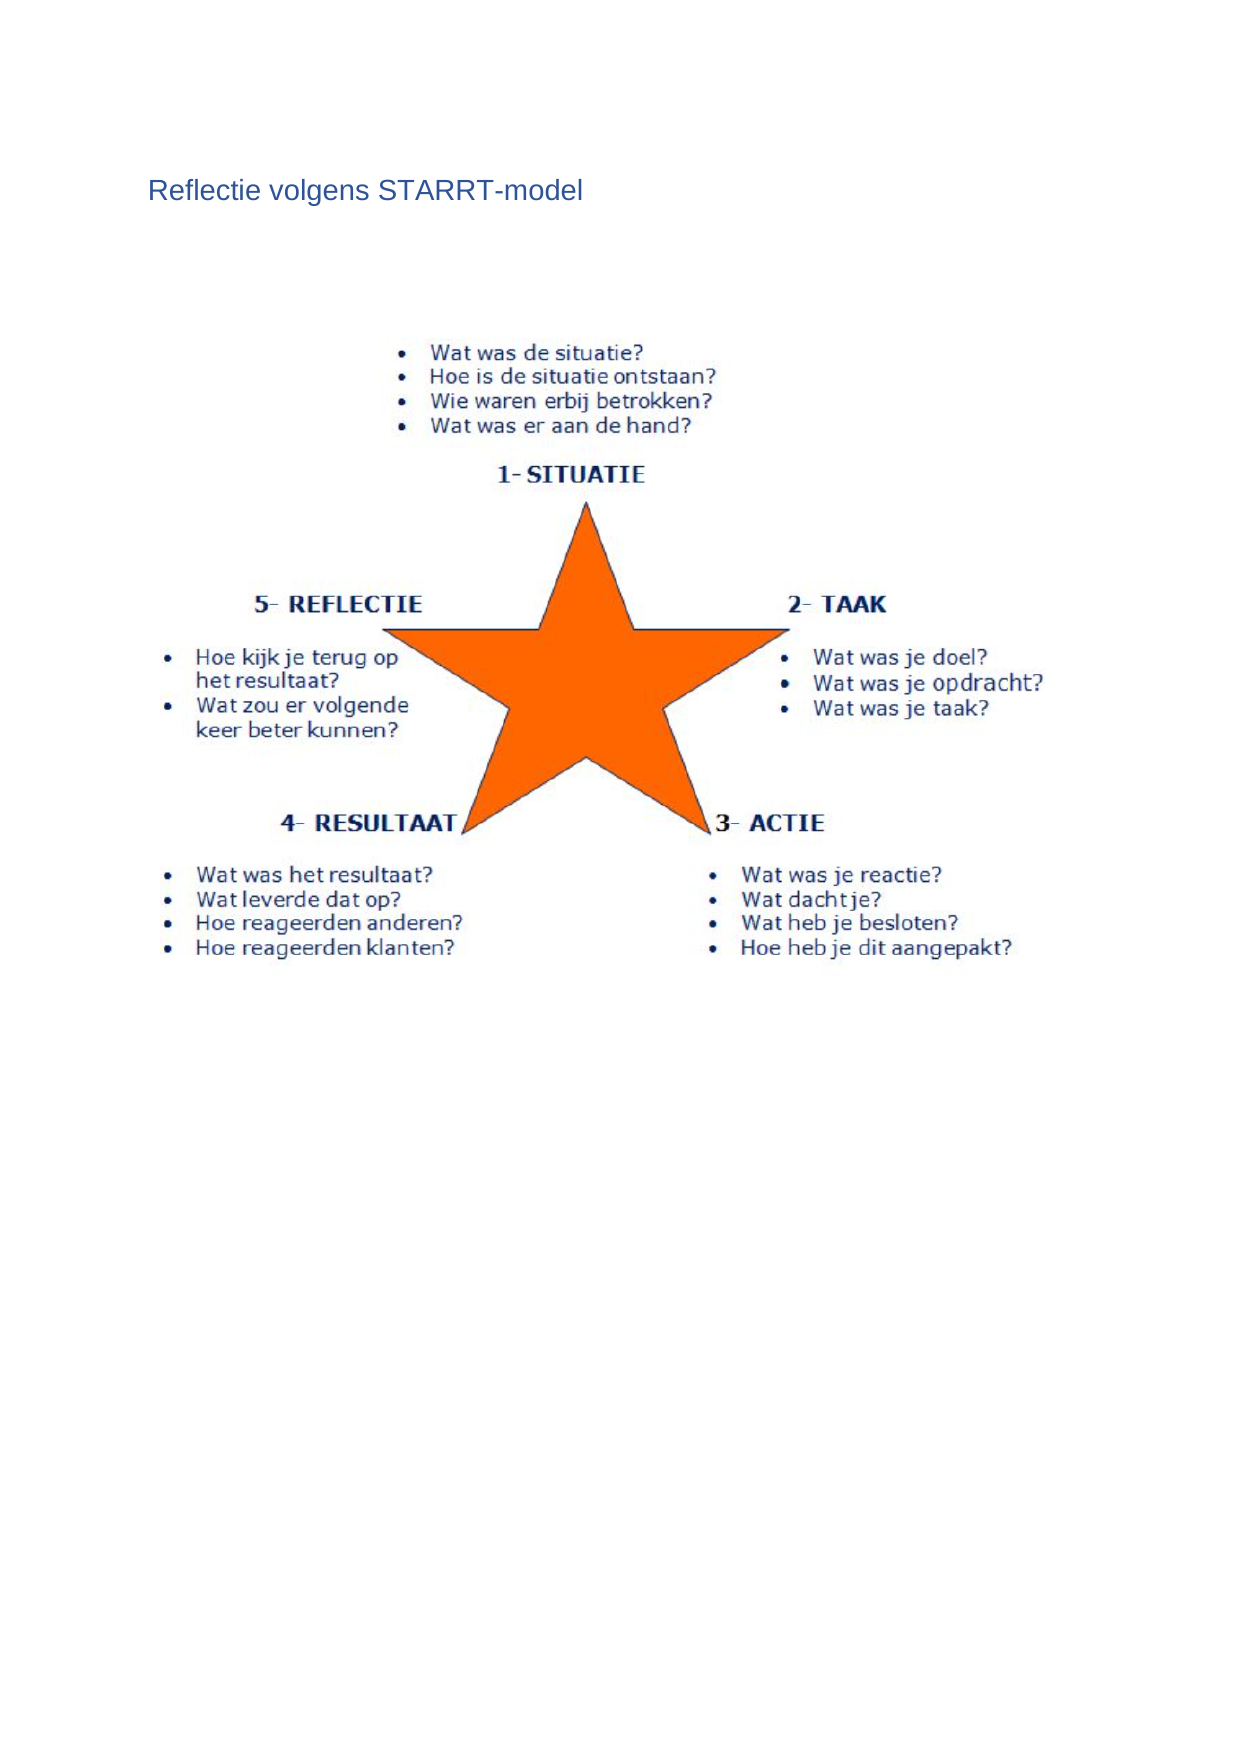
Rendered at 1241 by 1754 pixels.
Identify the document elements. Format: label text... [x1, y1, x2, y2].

subtitle Reflectie volgens STARRT-model [148, 173, 1093, 206]
picture [147, 305, 1093, 987]
